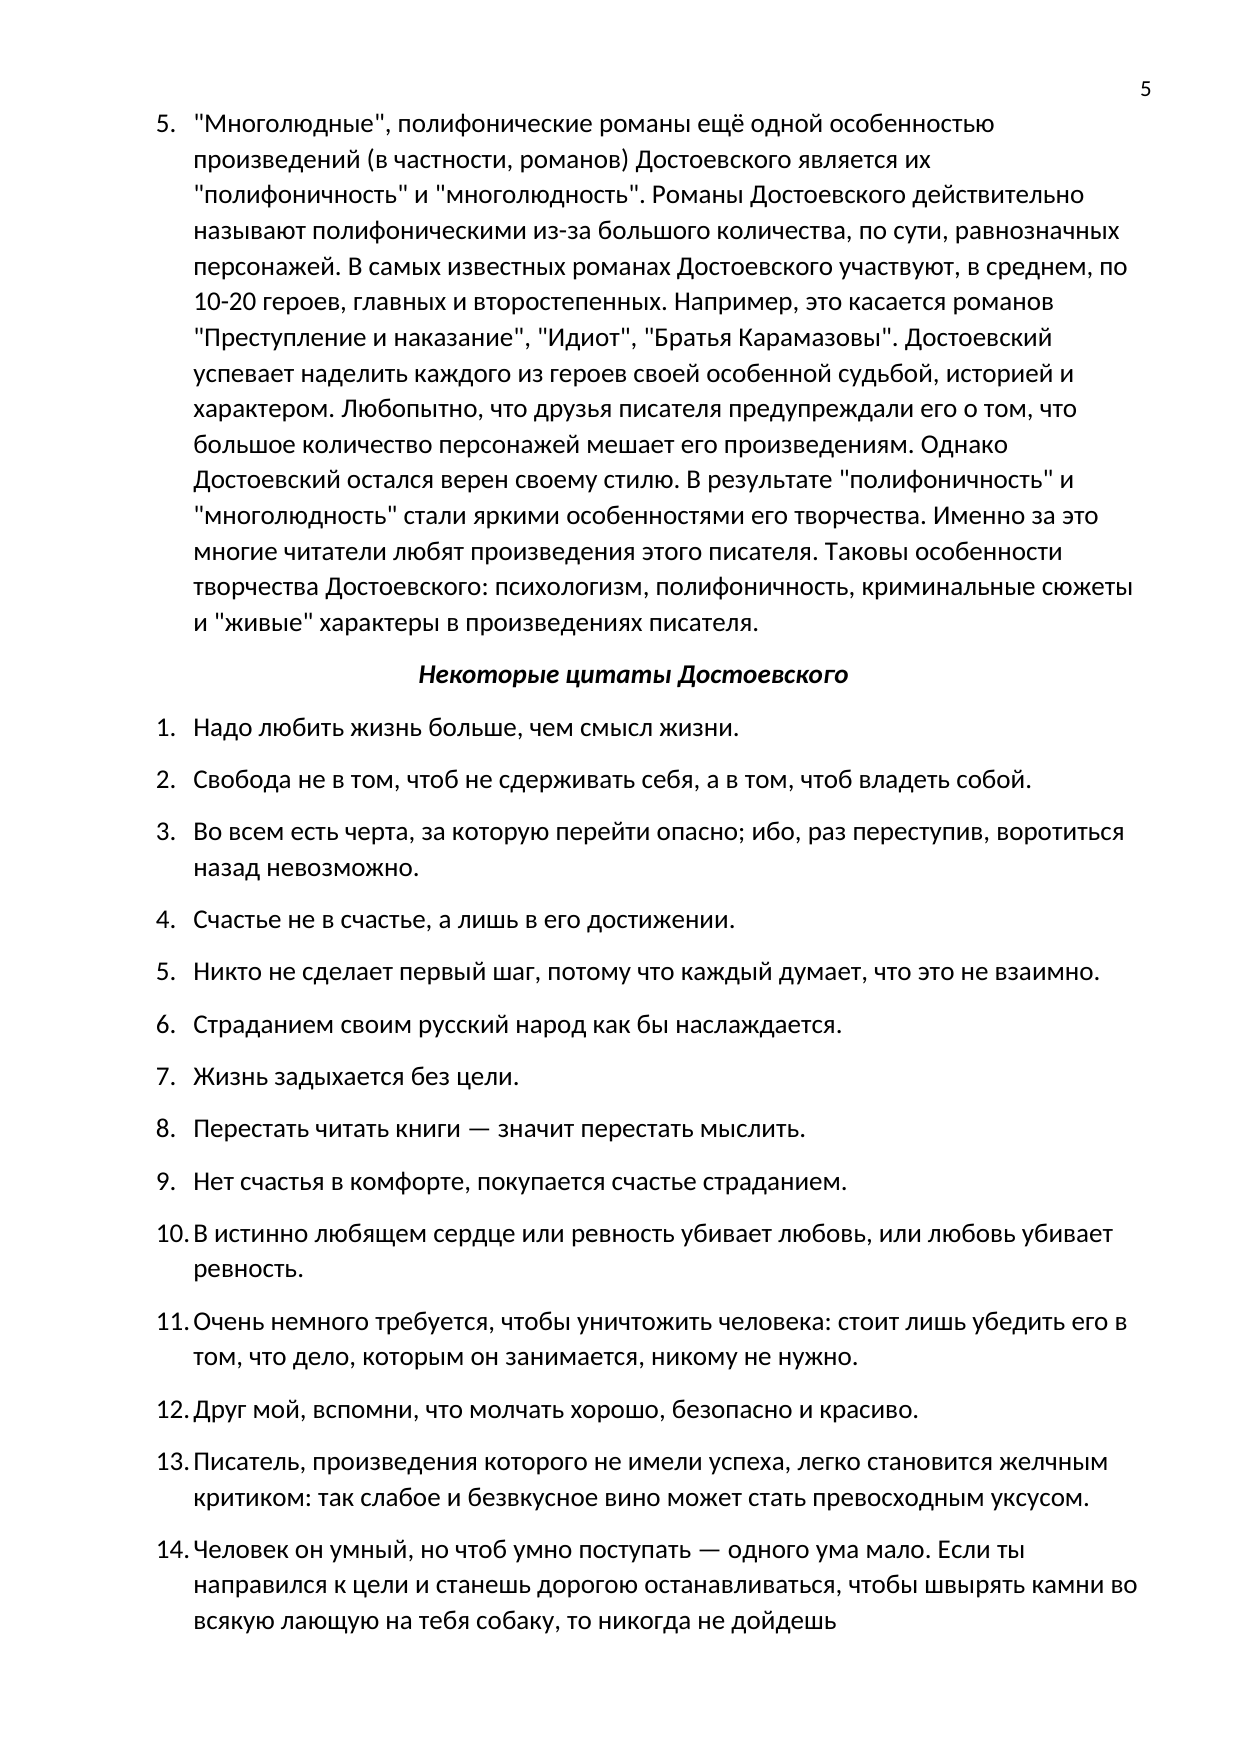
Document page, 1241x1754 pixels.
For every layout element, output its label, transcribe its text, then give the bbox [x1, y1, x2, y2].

list Счастье не в счастье, а лишь в его достижении. [156, 902, 1152, 935]
list Писатель, произведения которого не имели успеха, легко становится желчным критиком: так слабое и безвкусное вино может стать превосходным уксусом. [156, 1444, 1152, 1513]
list Во всем есть черта, за которую перейти опасно; ибо, раз переступив, воротиться назад невозможно. [156, 814, 1152, 883]
list Очень немного требуется, чтобы уничтожить человека: стоит лишь убедить его в том, что дело, которым он занимается, никому не нужно. [156, 1304, 1152, 1372]
list Страданием своим русский народ как бы наслаждается. [156, 1007, 1152, 1040]
list Перестать читать книги — значит перестать мыслить. [156, 1111, 1152, 1144]
list "Многолюдные", полифонические романы ещё одной особенностью произведений (в частности, романов) Достоевского является их "полифоничность" и "многолюдность". Романы Достоевского действительно называют полифоническими из-за большого количества, по сути, равнозначных персонажей. В самых известных романах Достоевского участвуют, в среднем, по 10-20 героев, главных и второстепенных. Например, это касается романов "Преступление и наказание", "Идиот", "Братья Карамазовы". Достоевский успевает наделить каждого из героев своей особенной судьбой, историей и характером. Любопытно, что друзья писателя предупреждали его о том, что большое количество персонажей мешает его произведениям. Однако Достоевский остался верен своему стилю. В результате "полифоничность" и "многолюдность" стали яркими особенностями его творчества. Именно за это многие читатели любят произведения этого писателя. Таковы особенности творчества Достоевского: психологизм, полифоничность, криминальные сюжеты и "живые" характеры в произведениях писателя. [156, 106, 1152, 638]
text Некоторые цитаты Достоевского [118, 657, 1152, 690]
list Надо любить жизнь больше, чем смысл жизни. [156, 710, 1152, 743]
list Нет счастья в комфорте, покупается счастье страданием. [156, 1164, 1152, 1197]
list Никто не сделает первый шаг, потому что каждый думает, что это не взаимно. [156, 954, 1152, 987]
list Жизнь задыхается без цели. [156, 1059, 1152, 1092]
list Человек он умный, но чтоб умно поступать — одного ума мало. Если ты направился к цели и станешь дорогою останавливаться, чтобы швырять камни во всякую лающую на тебя собаку, то никогда не дойдешь [156, 1532, 1152, 1636]
list В истинно любящем сердце или ревность убивает любовь, или любовь убивает ревность. [156, 1216, 1152, 1284]
list Друг мой, вспомни, что молчать хорошо, безопасно и красиво. [156, 1392, 1152, 1425]
list Свобода не в том, чтоб не сдерживать себя, а в том, чтоб владеть собой. [156, 762, 1152, 795]
